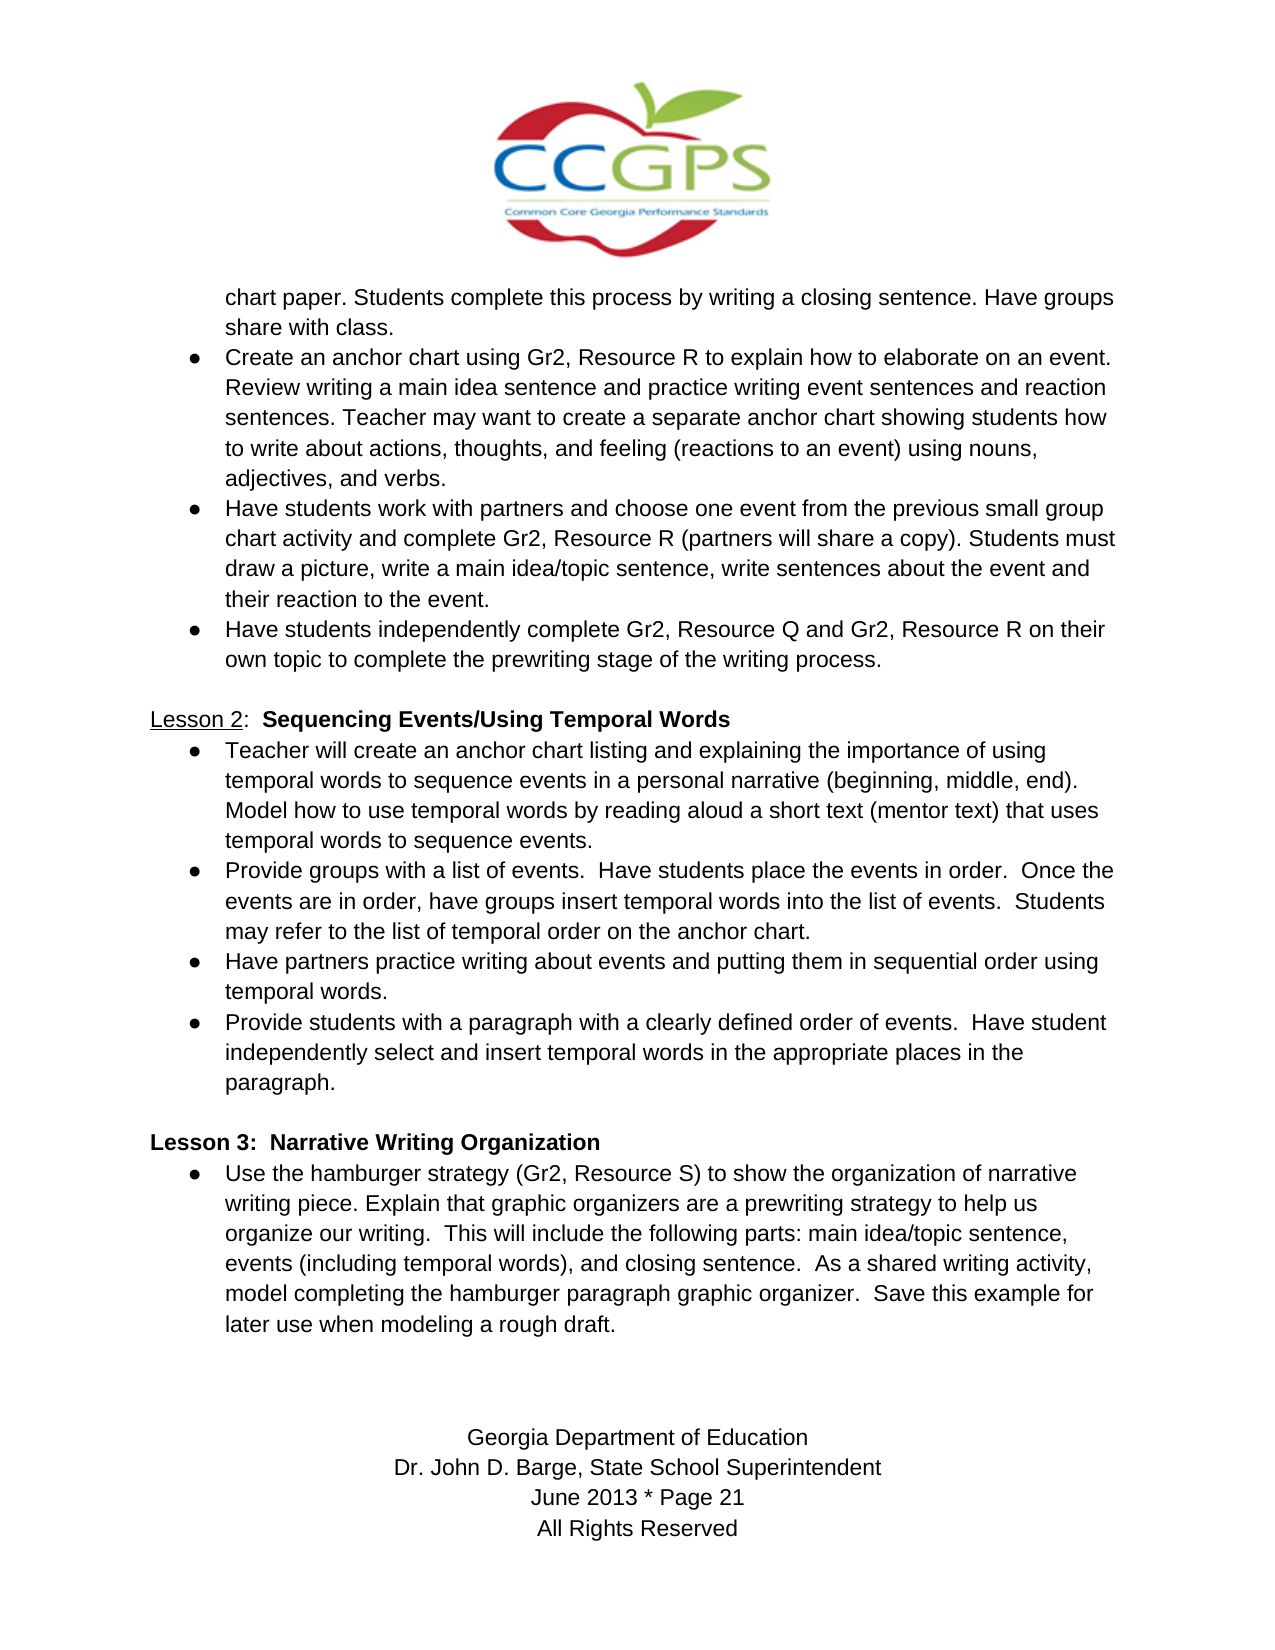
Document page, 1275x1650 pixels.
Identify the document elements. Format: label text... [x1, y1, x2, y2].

list Teacher will create an anchor chart listing and explaining the importance of using temporal words to sequence events in a personal narrative (beginning, middle, end). Model how to use temporal words by reading aloud a short text (mentor text) that uses temporal words to sequence events. [188, 737, 1125, 854]
text Lesson 3: Narrative Writing Organization [150, 1129, 1125, 1156]
list Provide students with a paragraph with a clearly defined order of events. Have student independently select and insert temporal words in the appropriate places in the paragraph. [188, 1008, 1125, 1095]
list Create an anchor chart using Gr2, Resource R to explain how to elaborate on an event. Review writing a main idea sentence and practice writing event sentences and reaction sentences. Teacher may want to create a separate anchor chart showing students how to write about actions, thoughts, and feeling (reactions to an event) using nouns, adjectives, and verbs. [188, 344, 1125, 491]
text Lesson 2: Sequencing Events/Using Temporal Words [150, 706, 1125, 733]
picture [471, 75, 804, 280]
list Use the hamburger strategy (Gr2, Resource S) to show the organization of narrative writing piece. Explain that graphic organizers are a prewriting strategy to help us organize our writing. This will include the following parts: main idea/topic sentence, events (including temporal words), and closing sentence. As a shared writing activity, model completing the hamburger paragraph graphic organizer. Save this example for later use when modeling a rough draft. [188, 1159, 1125, 1337]
list Have students work with partners and choose one event from the previous small group chart activity and complete Gr2, Resource R (partners will share a copy). Students must draw a picture, write a main idea/topic sentence, write sentences about the event and their reaction to the event. [188, 495, 1125, 612]
list Provide groups with a list of events. Have students place the events in order. Once the events are in order, have groups insert temporal words into the list of events. Students may refer to the list of temporal order on the anchor chart. [188, 857, 1125, 944]
list Have partners practice writing about events and putting them in sequential order using temporal words. [188, 948, 1125, 1005]
list Have students independently complete Gr2, Resource Q and Gr2, Resource R on their own topic to complete the prewriting stage of the writing process. [188, 616, 1125, 672]
